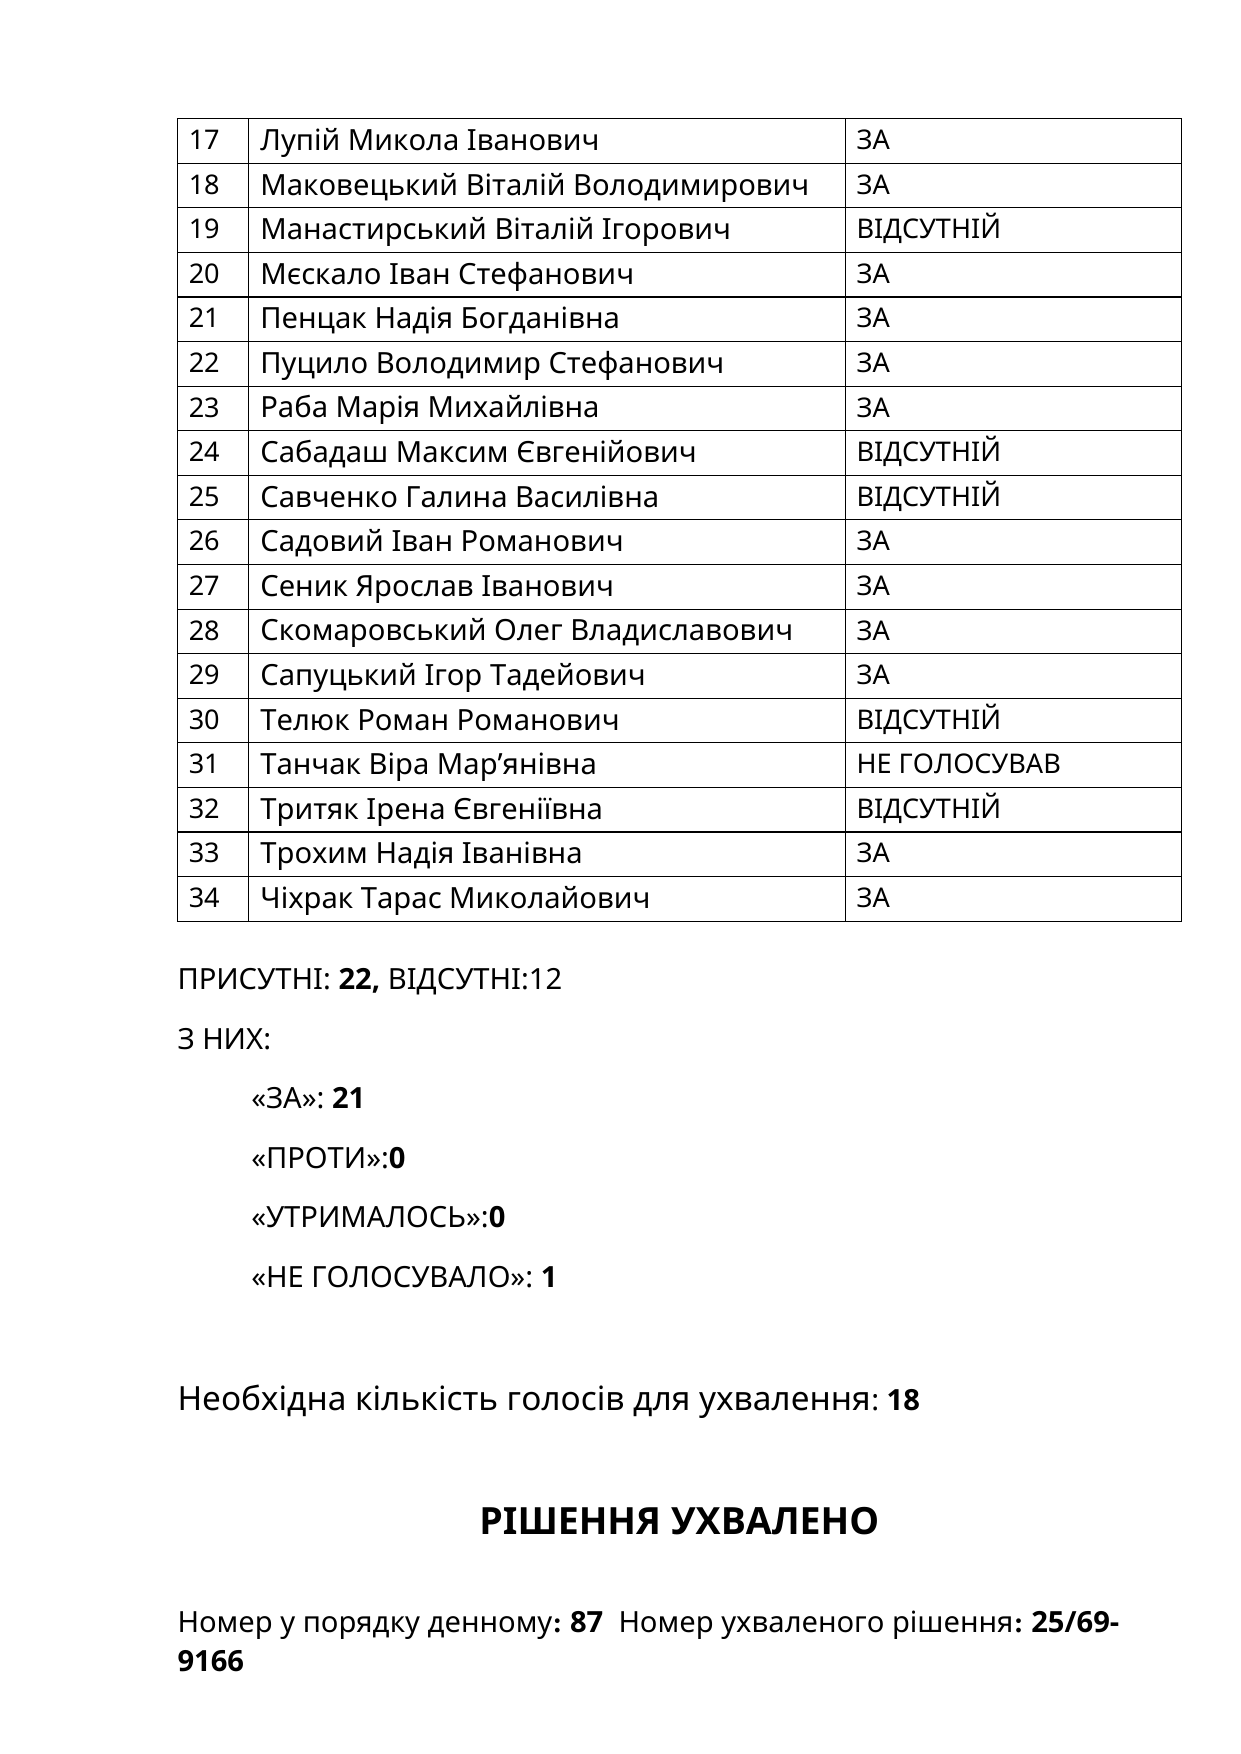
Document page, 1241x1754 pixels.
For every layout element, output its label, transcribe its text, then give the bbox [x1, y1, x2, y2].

table_cell Чіхрак Тарас Миколайович [249, 877, 845, 921]
table_cell ЗА [846, 253, 1181, 296]
table_cell Пенцак Надія Богданівна [249, 298, 845, 341]
text «ЗА»: 21 [177, 1077, 1181, 1117]
table_cell 22 [178, 342, 248, 386]
table_cell Трохим Надія Іванівна [249, 833, 845, 876]
table_cell 33 [178, 833, 248, 876]
table_cell 21 [178, 298, 248, 341]
table_cell ВІДСУТНІЙ [846, 476, 1181, 519]
table_cell 18 [178, 164, 248, 207]
table_cell Скомаровський Олег Владиславович [249, 610, 845, 653]
table_cell 30 [178, 699, 248, 742]
table_cell Танчак Віра Мар’янівна [249, 743, 845, 787]
table_cell 34 [178, 877, 248, 921]
table_cell Маковецький Віталій Володимирович [249, 164, 845, 207]
table_cell ЗА [846, 520, 1181, 564]
table_cell 25 [178, 476, 248, 519]
table_cell 28 [178, 610, 248, 653]
text РІШЕННЯ УХВАЛЕНО [177, 1494, 1181, 1545]
table_cell 17 [178, 119, 248, 163]
table_cell Садовий Іван Романович [249, 520, 845, 564]
table_cell Раба Марія Михайлівна [249, 387, 845, 430]
text «ПРОТИ»:0 [177, 1137, 1181, 1177]
table_cell Пуцило Володимир Стефанович [249, 342, 845, 386]
table_cell ВІДСУТНІЙ [846, 699, 1181, 742]
table_cell ЗА [846, 565, 1181, 608]
table_cell ЗА [846, 654, 1181, 698]
text ПРИСУТНІ: 22, ВІДСУТНІ:12 [177, 958, 1181, 998]
table_cell ВІДСУТНІЙ [846, 208, 1181, 252]
table_cell ЗА [846, 877, 1181, 921]
table_cell ЗА [846, 119, 1181, 163]
table_cell Савченко Галина Василівна [249, 476, 845, 519]
table_cell 31 [178, 743, 248, 787]
text «НЕ ГОЛОСУВАЛО»: 1 [177, 1256, 1181, 1296]
table_cell ВІДСУТНІЙ [846, 431, 1181, 475]
table_cell ЗА [846, 610, 1181, 653]
table_cell 23 [178, 387, 248, 430]
table_cell 19 [178, 208, 248, 252]
table_cell Мєскало Іван Стефанович [249, 253, 845, 296]
table_cell ЗА [846, 833, 1181, 876]
table_cell Лупій Микола Іванович [249, 119, 845, 163]
table_cell Сабадаш Максим Євгенійович [249, 431, 845, 475]
table_cell Манастирський Віталій Ігорович [249, 208, 845, 252]
table_cell Сеник Ярослав Іванович [249, 565, 845, 608]
table_cell ЗА [846, 298, 1181, 341]
table_cell ЗА [846, 342, 1181, 386]
table_cell ЗА [846, 387, 1181, 430]
table_cell Сапуцький Ігор Тадейович [249, 654, 845, 698]
table_cell НЕ ГОЛОСУВАВ [846, 743, 1181, 787]
text З НИХ: [177, 1018, 1181, 1058]
text Необхідна кількість голосів для ухвалення: 18 [177, 1375, 1181, 1420]
text «УТРИМАЛОСЬ»:0 [177, 1196, 1181, 1236]
table_cell 24 [178, 431, 248, 475]
table_cell 26 [178, 520, 248, 564]
table_cell ВІДСУТНІЙ [846, 788, 1181, 831]
table_cell ЗА [846, 164, 1181, 207]
table_cell 20 [178, 253, 248, 296]
table_cell 29 [178, 654, 248, 698]
table_cell 32 [178, 788, 248, 831]
table_cell Телюк Роман Романович [249, 699, 845, 742]
table_cell 27 [178, 565, 248, 608]
table_cell Тритяк Ірена Євгеніївна [249, 788, 845, 831]
